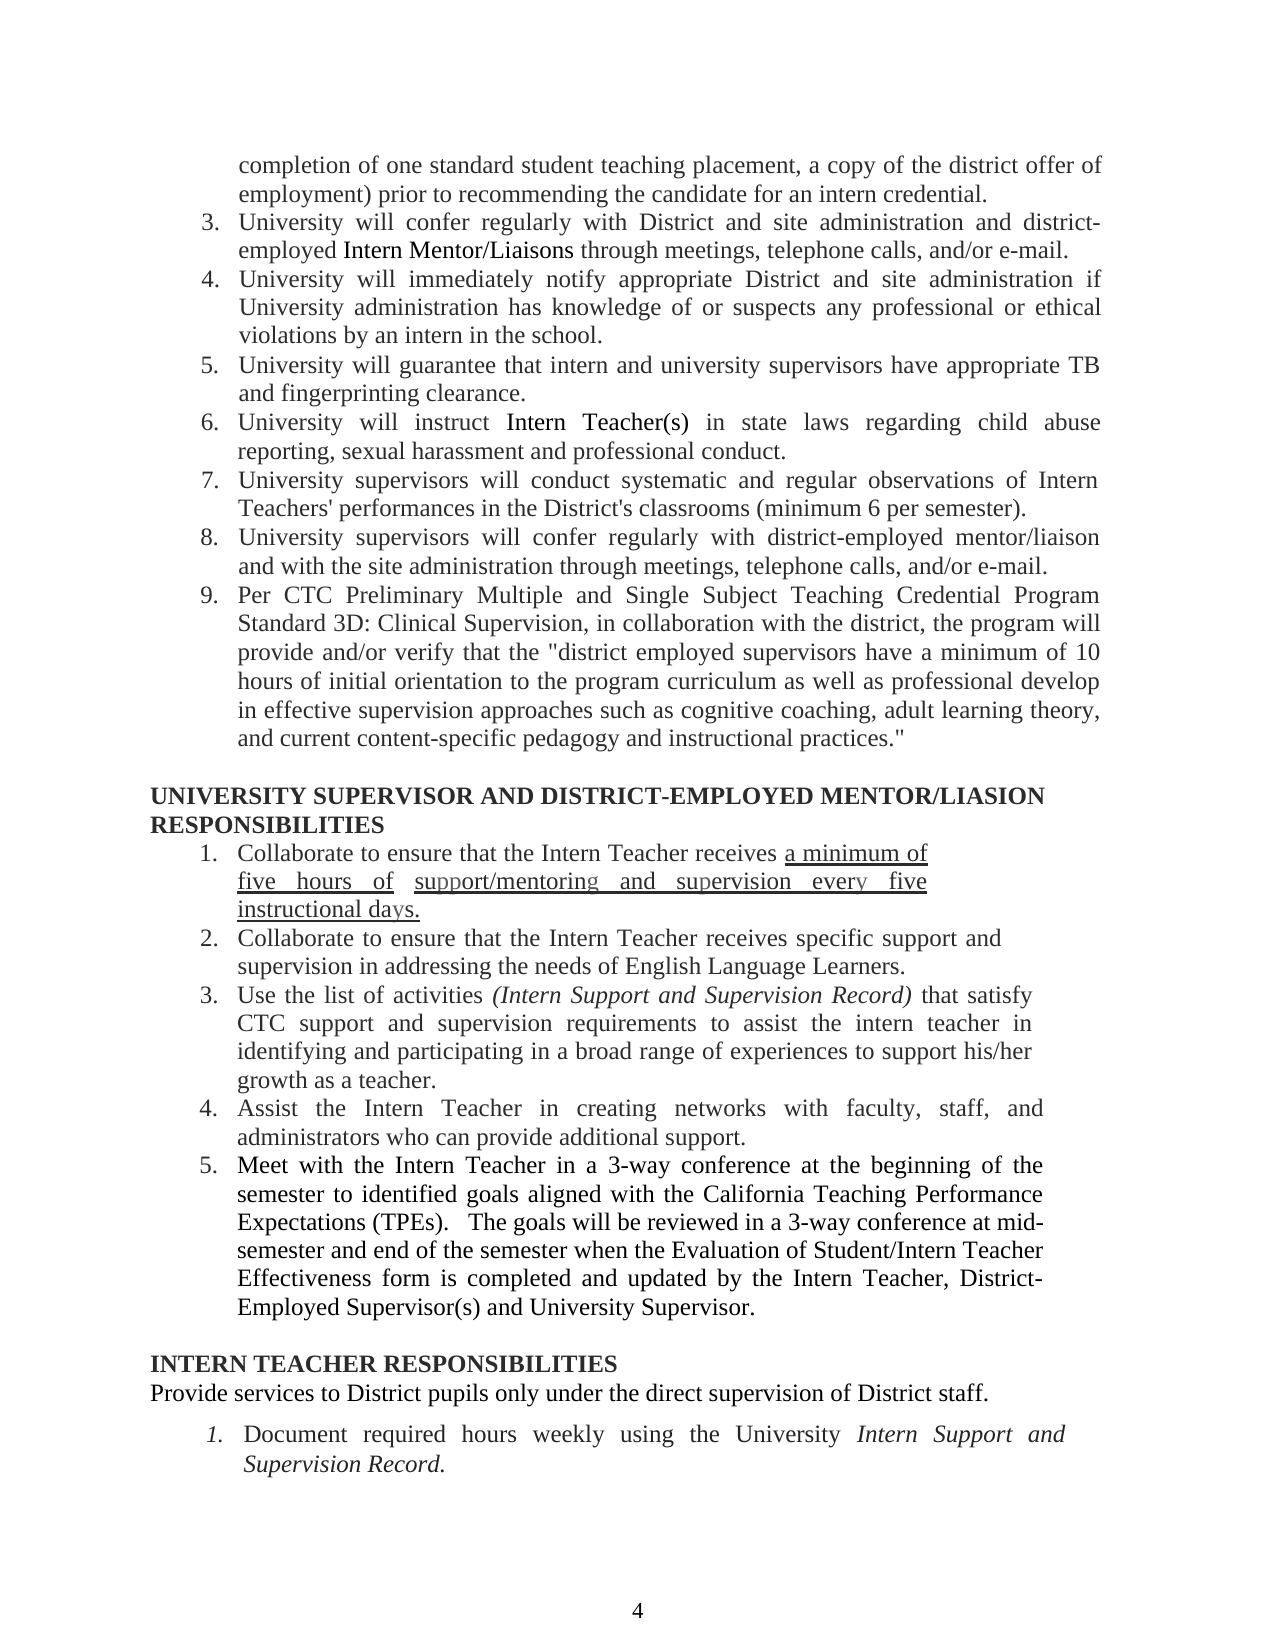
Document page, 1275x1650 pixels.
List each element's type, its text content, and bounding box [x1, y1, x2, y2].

list Collaborate to ensure that the Intern Teacher receives specific support and supervision in addressing the needs of English Language Learners. [200, 924, 1002, 980]
list Assist the Intern Teacher in creating networks with faculty, staff, and administrators who can provide additional support. [199, 1094, 1044, 1151]
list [202, 150, 1103, 207]
text UNIVERSITY SUPERVISOR AND DISTRICT-EMPLOYED MENTOR/LIASION RESPONSIBILITIES [150, 781, 1125, 839]
list Collaborate to ensure that the Intern Teacher receives a minimum of five hours of support/mentoring and supervision every five instructional days. [199, 839, 927, 923]
text INTERN TEACHER RESPONSIBILITIES [150, 1349, 1125, 1378]
list Use the list of activities (Intern Support and Supervision Record) that satisfy CTC support and supervision requirements to assist the intern teacher in identifying and participating in a broad range of experiences to support his/her growth as a teacher. [199, 981, 1033, 1093]
list Per CTC Preliminary Multiple and Single Subject Teaching Credential Program Standard 3D: Clinical Supervision, in collaboration with the district, the program will provide and/or verify that the "district employed supervisors have a minimum of 10 hours of initial orientation to the program curriculum as well as professional develop in effective supervision approaches such as cognitive coaching, adult learning theory, and current content-specific pedagogy and instructional practices." [200, 580, 1101, 752]
list University will guarantee that intern and university supervisors have appropriate TB and fingerprinting clearance. [200, 350, 1101, 407]
list University will confer regularly with District and site administration and district-employed Intern Mentor/Liaisons through meetings, telephone calls, and/or e-mail. [201, 208, 1102, 264]
list Document required hours weekly using the University Intern Support and Supervision Record. [206, 1419, 1068, 1478]
list Meet with the Intern Teacher in a 3-way conference at the beginning of the semester to identified goals aligned with the California Teaching Performance Expectations (TPEs). The goals will be reviewed in a 3-way conference at mid-semester and end of the semester when the Evaluation of Student/Intern Teacher Effectiveness form is completed and updated by the Intern Teacher, District-Employed Supervisor(s) and University Supervisor. [199, 1151, 1044, 1321]
list University will instruct Intern Teacher(s) in state laws regarding child abuse reporting, sexual harassment and professional conduct. [201, 407, 1101, 465]
list University supervisors will confer regularly with district-employed mentor/liaison and with the site administration through meetings, telephone calls, and/or e-mail. [200, 522, 1101, 580]
text Provide services to District pupils only under the direct supervision of District staff. [150, 1378, 1125, 1407]
list University will immediately notify appropriate District and site administration if University administration has knowledge of or suspects any professional or ethical violations by an intern in the school. [201, 265, 1102, 349]
list University supervisors will conduct systematic and regular observations of Intern Teachers' performances in the District's classrooms (minimum 6 per semester). [201, 465, 1099, 522]
